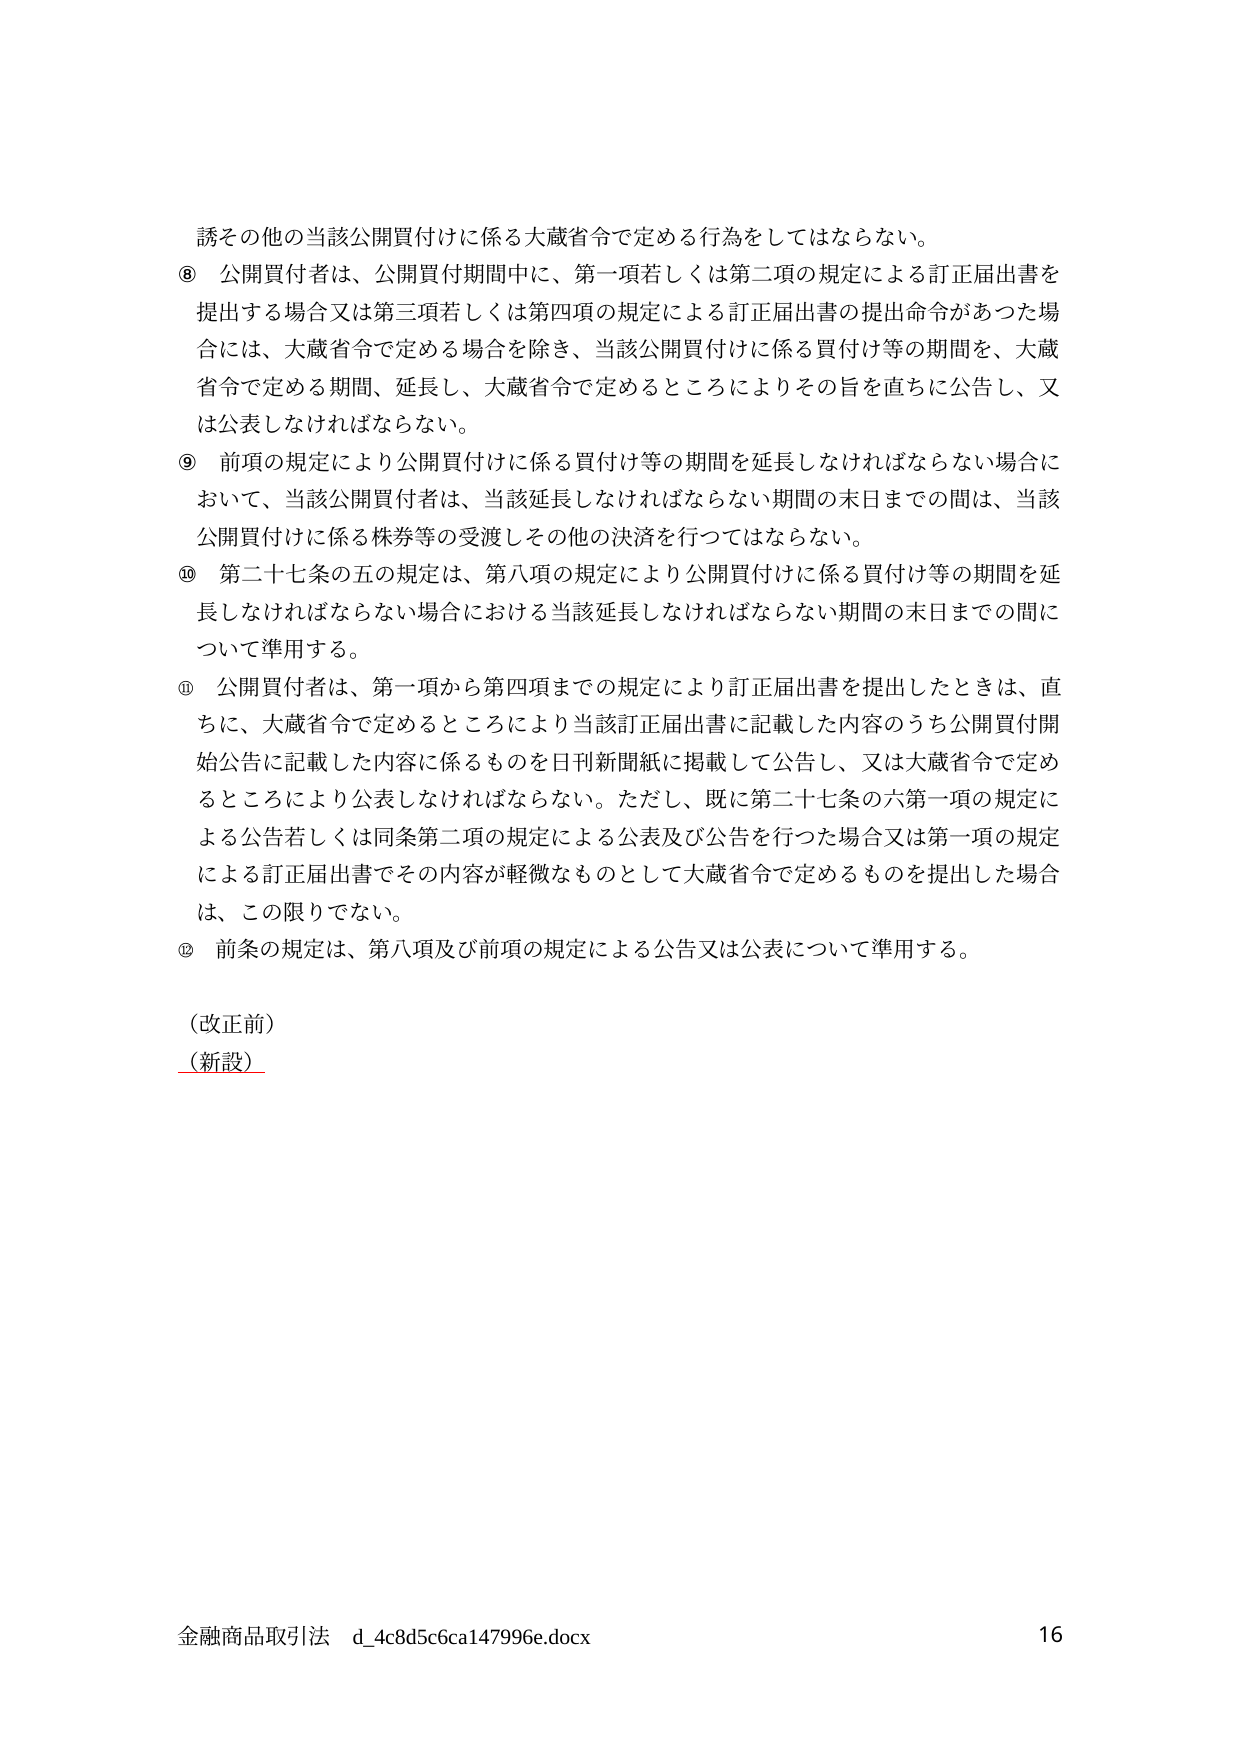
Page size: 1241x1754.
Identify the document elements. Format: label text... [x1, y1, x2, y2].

text ⑪ 公開買付者は、第一項から第四項までの規定により訂正届出書を提出したときは、直ちに、大蔵省令で定めるところにより当該訂正届出書に記載した内容のうち公開買付開始公告に記載した内容に係るものを日刊新聞紙に掲載して公告し、又は大蔵省令で定めるところにより公表しなければならない。ただし、既に第二十七条の六第一項の規定による公告若しくは同条第二項の規定による公表及び公告を行つた場合又は第一項の規定による訂正届出書でその内容が軽微なものとして大蔵省令で定めるものを提出した場合は、この限りでない。 [177, 667, 1063, 929]
text （新設） [177, 1042, 1063, 1079]
text ⑨ 前項の規定により公開買付けに係る買付け等の期間を延長しなければならない場合において、当該公開買付者は、当該延長しなければならない期間の末日までの間は、当該公開買付けに係る株券等の受渡しその他の決済を行つてはならない。 [177, 442, 1063, 554]
text （改正前） [177, 1004, 1063, 1042]
text ⑧ 公開買付者は、公開買付期間中に、第一項若しくは第二項の規定による訂正届出書を提出する場合又は第三項若しくは第四項の規定による訂正届出書の提出命令があつた場合には、大蔵省令で定める場合を除き、当該公開買付けに係る買付け等の期間を、大蔵省令で定める期間、延長し、大蔵省令で定めるところによりその旨を直ちに公告し、又は公表しなければならない。 [177, 254, 1063, 442]
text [177, 217, 1063, 254]
text ⑫ 前条の規定は、第八項及び前項の規定による公告又は公表について準用する。 [177, 929, 1063, 967]
text ⑩ 第二十七条の五の規定は、第八項の規定により公開買付けに係る買付け等の期間を延長しなければならない場合における当該延長しなければならない期間の末日までの間について準用する。 [177, 554, 1063, 667]
